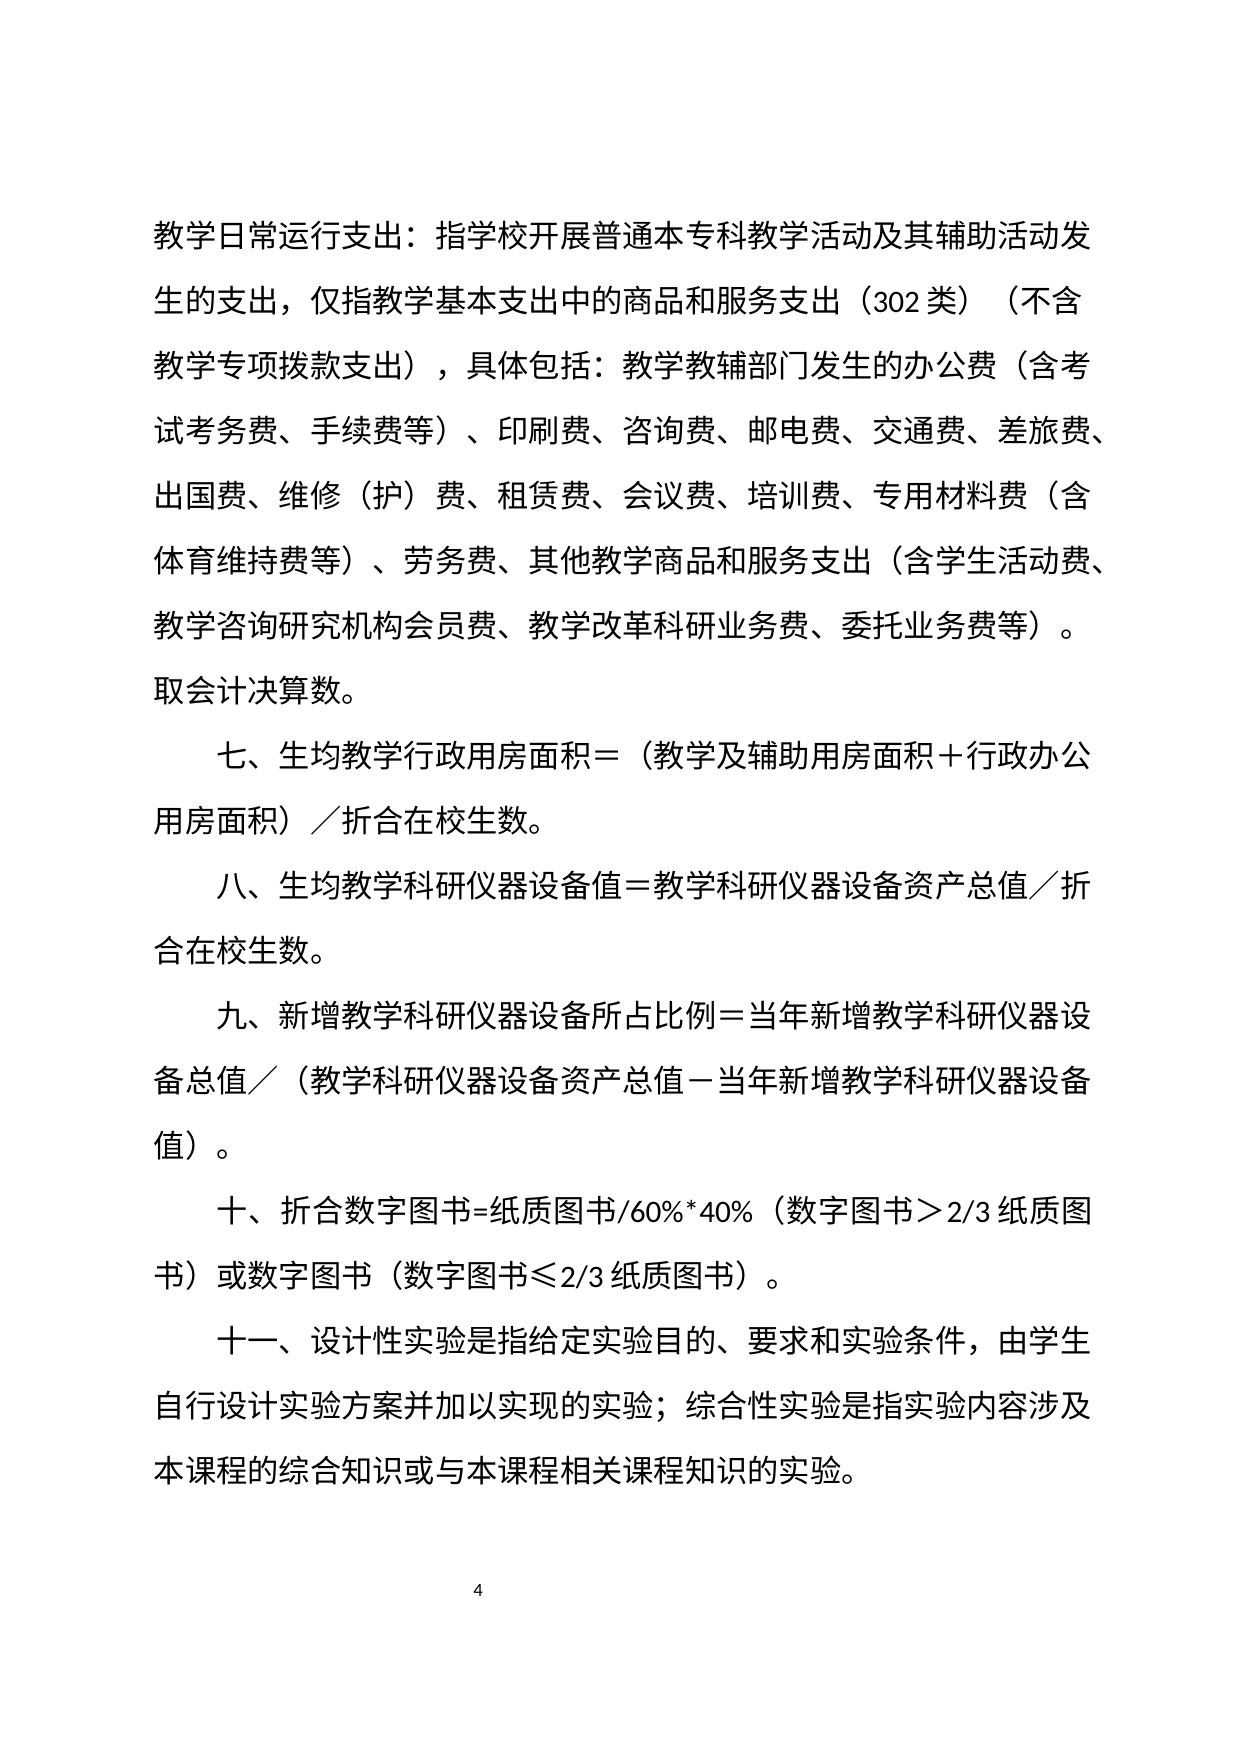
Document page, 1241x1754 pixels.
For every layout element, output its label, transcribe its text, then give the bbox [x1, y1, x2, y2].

text 八、生均教学科研仪器设备值＝教学科研仪器设备资产总值／折合在校生数。 [153, 851, 1092, 981]
text 十一、设计性实验是指给定实验目的、要求和实验条件，由学生自行设计实验方案并加以实现的实验；综合性实验是指实验内容涉及本课程的综合知识或与本课程相关课程知识的实验。 [153, 1306, 1092, 1501]
text 七、生均教学行政用房面积＝（教学及辅助用房面积＋行政办公用房面积）／折合在校生数。 [153, 721, 1092, 851]
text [153, 201, 1092, 721]
text 九、新增教学科研仪器设备所占比例＝当年新增教学科研仪器设备总值／（教学科研仪器设备资产总值－当年新增教学科研仪器设备值）。 [153, 981, 1092, 1176]
text 十、折合数字图书=纸质图书/60%*40%（数字图书＞2/3纸质图书）或数字图书（数字图书≤2/3纸质图书）。 [153, 1176, 1092, 1306]
